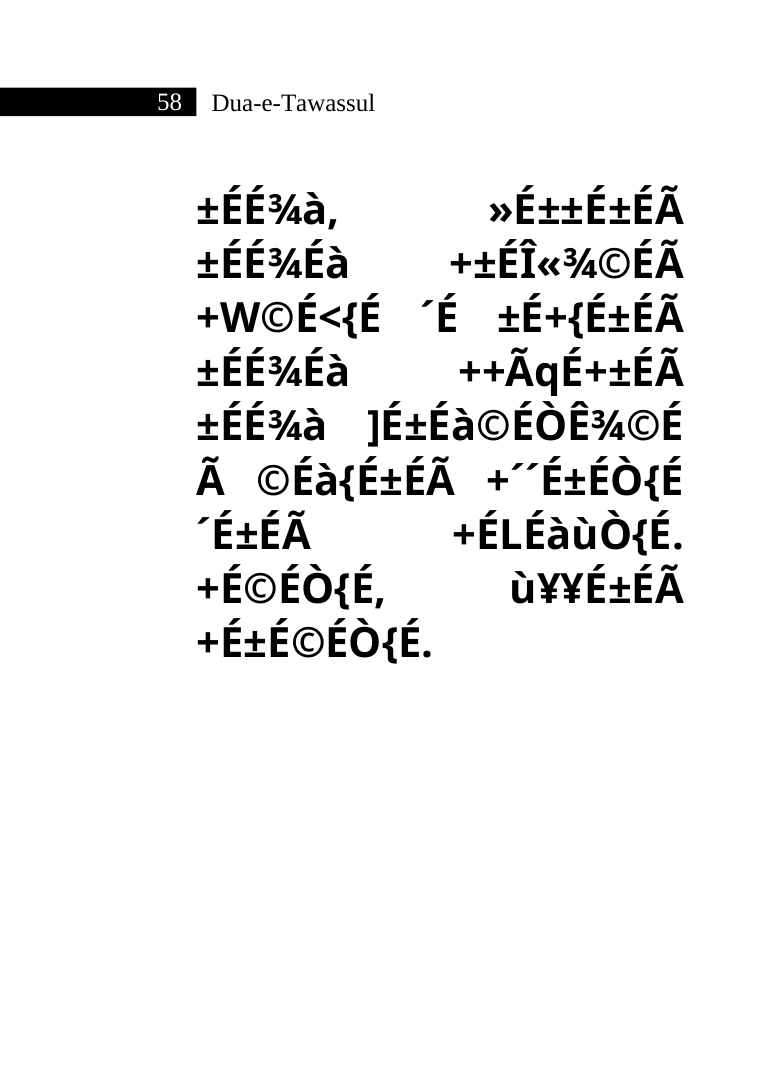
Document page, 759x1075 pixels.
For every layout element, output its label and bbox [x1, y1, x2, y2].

text [196, 181, 684, 668]
